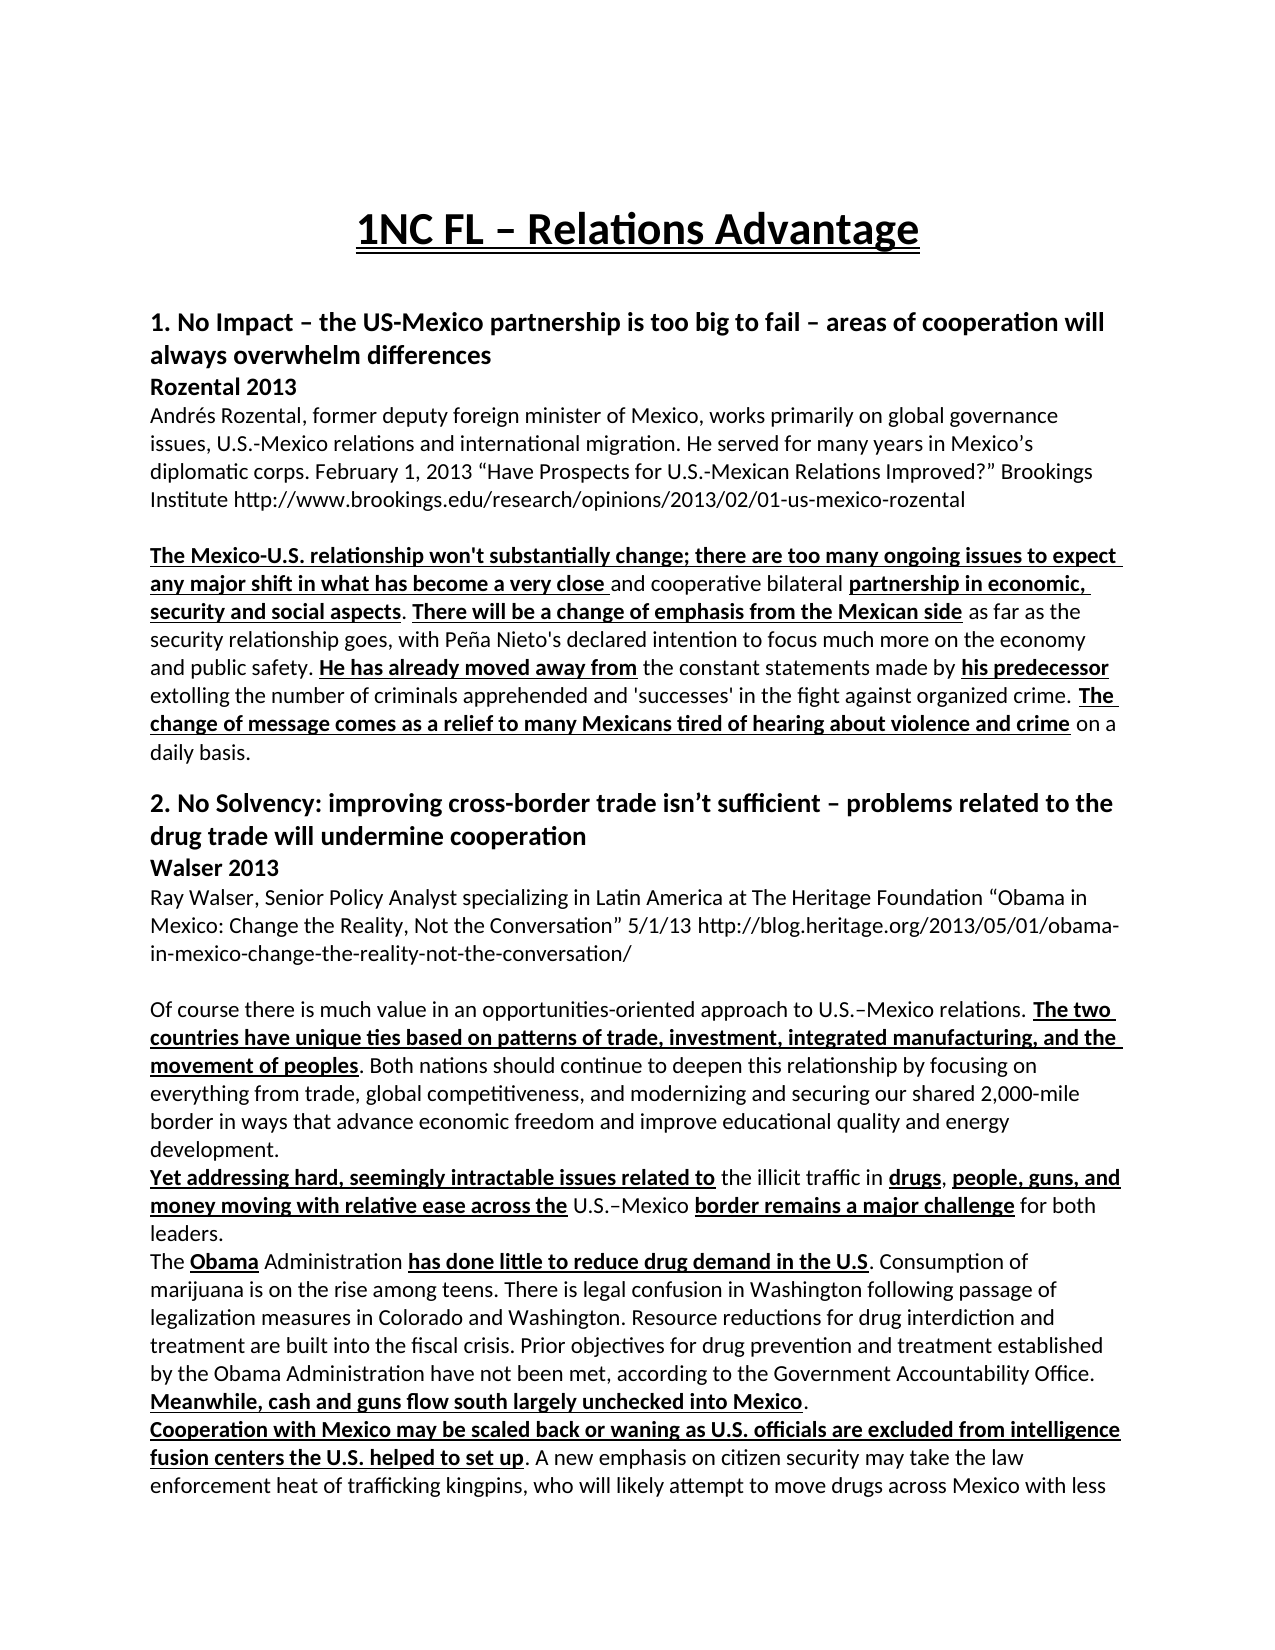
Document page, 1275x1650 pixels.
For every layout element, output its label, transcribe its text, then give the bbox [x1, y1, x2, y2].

text Yet addressing hard, seemingly intractable issues related to the illicit traffic in drugs, people, guns, and money moving with relative ease across the U.S.–Mexico border remains a major challenge for both leaders. [150, 1163, 1125, 1247]
text Rozental 2013 Andrés Rozental, former deputy foreign minister of Mexico, works primarily on global governance issues, U.S.-Mexico relations and international migration. He served for many years in Mexico’s diplomatic corps. February 1, 2013 “Have Prospects for U.S.-Mexican Relations Improved?” Brookings Institute http://www.brookings.edu/research/opinions/2013/02/01-us-mexico-rozental [150, 371, 1125, 513]
text The Mexico-U.S. relationship won't substantially change; there are too many ongoing issues to expect any major shift in what has become a very close and cooperative bilateral partnership in economic, security and social aspects. There will be a change of emphasis from the Mexican side as far as the security relationship goes, with Peña Nieto's declared intention to focus much more on the economy and public safety. He has already moved away from the constant statements made by his predecessor extolling the number of criminals apprehended and 'successes' in the fight against organized crime. The change of message comes as a relief to many Mexicans tired of hearing about violence and crime on a daily basis. [150, 541, 1125, 766]
subtitle 1. No Impact – the US-Mexico partnership is too big to fail – areas of cooperation will always overwhelm differences [150, 305, 1125, 371]
subtitle 2. No Solvency: improving cross-border trade isn’t sufficient – problems related to the drug trade will undermine cooperation [150, 786, 1125, 852]
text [150, 1415, 1125, 1499]
subtitle 1NC FL – Relations Advantage [150, 200, 1125, 256]
text Walser 2013 Ray Walser, Senior Policy Analyst specializing in Latin America at The Heritage Foundation “Obama in Mexico: Change the Reality, Not the Conversation” 5/1/13 http://blog.heritage.org/2013/05/01/obama-in-mexico-change-the-reality-not-the-conversation/ [150, 852, 1125, 967]
text Of course there is much value in an opportunities-oriented approach to U.S.–Mexico relations. The two countries have unique ties based on patterns of trade, investment, integrated manufacturing, and the movement of peoples. Both nations should continue to deepen this relationship by focusing on everything from trade, global competitiveness, and modernizing and securing our shared 2,000-mile border in ways that advance economic freedom and improve educational quality and energy development. [150, 995, 1125, 1163]
text The Obama Administration has done little to reduce drug demand in the U.S. Consumption of marijuana is on the rise among teens. There is legal confusion in Washington following passage of legalization measures in Colorado and Washington. Resource reductions for drug interdiction and treatment are built into the fiscal crisis. Prior objectives for drug prevention and treatment established by the Obama Administration have not been met, according to the Government Accountability Office. Meanwhile, cash and guns flow south largely unchecked into Mexico. [150, 1247, 1125, 1415]
